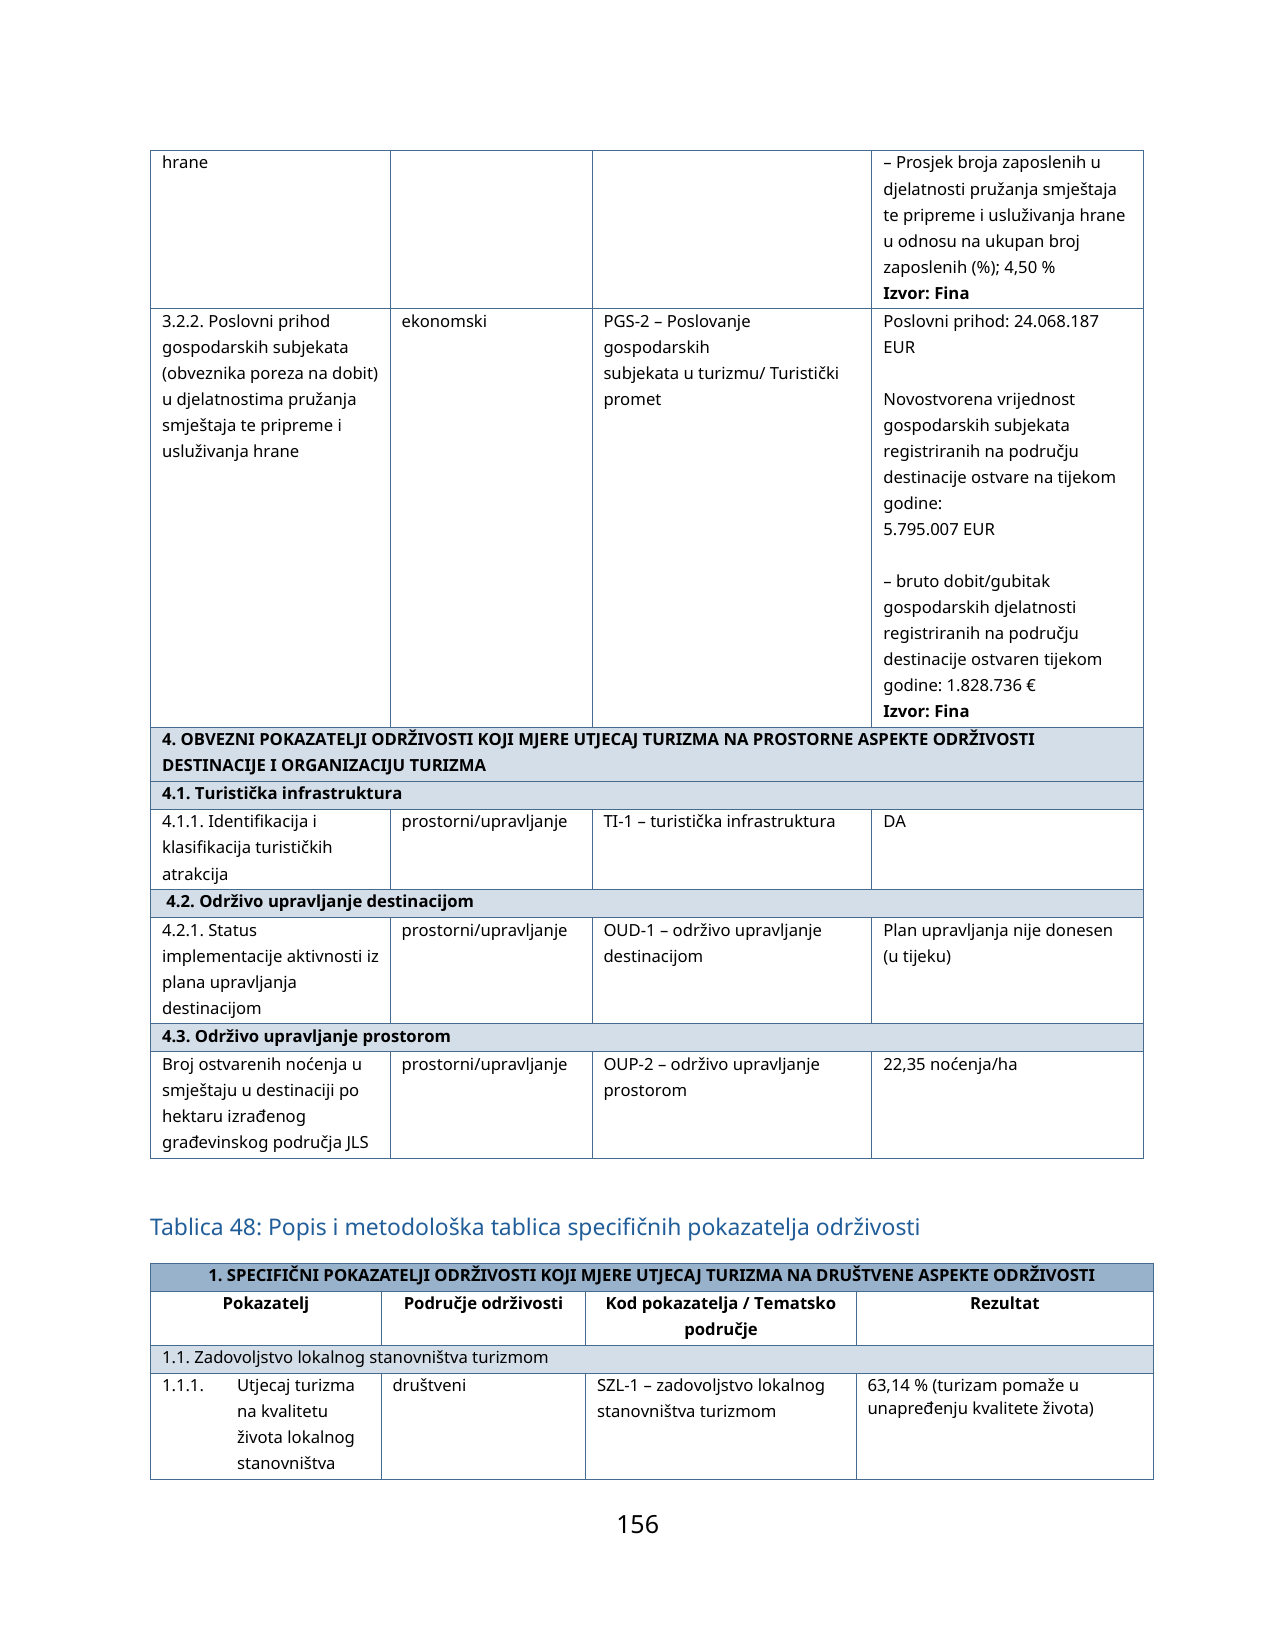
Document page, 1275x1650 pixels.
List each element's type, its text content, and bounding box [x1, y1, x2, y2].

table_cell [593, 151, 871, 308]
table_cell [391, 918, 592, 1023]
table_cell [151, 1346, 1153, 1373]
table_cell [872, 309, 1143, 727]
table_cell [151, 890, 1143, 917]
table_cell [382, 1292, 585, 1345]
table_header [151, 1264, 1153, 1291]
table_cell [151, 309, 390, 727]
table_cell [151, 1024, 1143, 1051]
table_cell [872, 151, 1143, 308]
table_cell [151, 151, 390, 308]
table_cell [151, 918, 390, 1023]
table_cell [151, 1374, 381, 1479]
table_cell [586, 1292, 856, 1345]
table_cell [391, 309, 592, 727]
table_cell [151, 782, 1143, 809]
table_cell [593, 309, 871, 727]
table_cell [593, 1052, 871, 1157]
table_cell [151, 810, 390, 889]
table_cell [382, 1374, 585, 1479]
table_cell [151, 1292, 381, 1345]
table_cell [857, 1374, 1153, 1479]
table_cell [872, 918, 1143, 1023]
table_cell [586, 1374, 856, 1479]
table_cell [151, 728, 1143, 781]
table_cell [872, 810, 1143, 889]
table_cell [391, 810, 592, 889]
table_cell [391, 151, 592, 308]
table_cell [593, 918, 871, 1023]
text Tablica 48: Popis i metodološka tablica specifičnih pokazatelja održivosti [150, 1211, 1125, 1242]
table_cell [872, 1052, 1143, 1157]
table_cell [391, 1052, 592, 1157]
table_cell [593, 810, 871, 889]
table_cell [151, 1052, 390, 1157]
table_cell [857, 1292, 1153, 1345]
